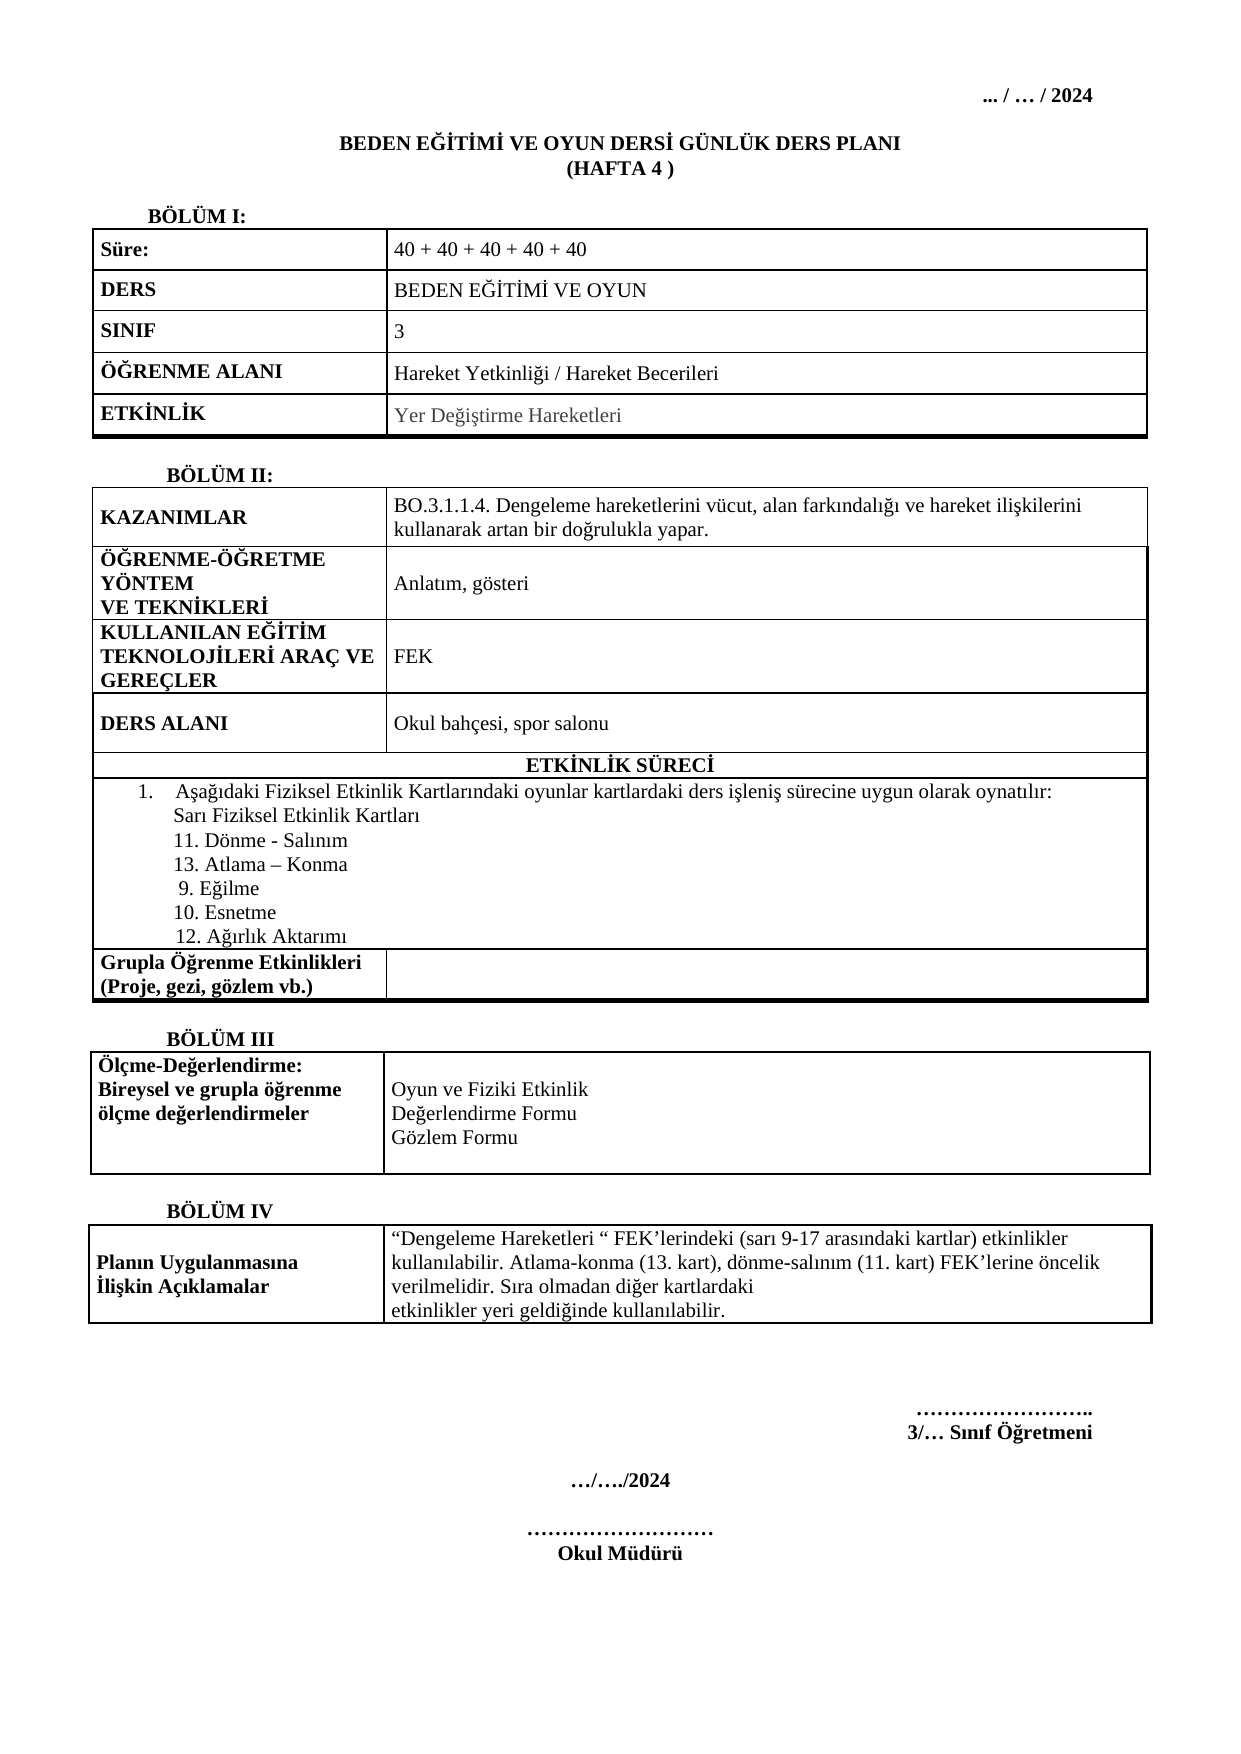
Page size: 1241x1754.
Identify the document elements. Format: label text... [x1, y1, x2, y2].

table_header Süre: [94, 230, 386, 269]
table_cell DERS [94, 271, 386, 310]
text …………………….. [148, 1396, 1093, 1420]
table_cell DERS ALANI [94, 694, 386, 752]
table_header “Dengeleme Hareketleri “ FEK’lerindeki (sarı 9-17 arasındaki kartlar) etkinlikler kullanılabilir. Atlama-konma (13. kart), dönme-salınım (11. kart) FEK’lerine öncelik verilmelidir. Sıra olmadan diğer kartlardaki etkinlikler yeri geldiğinde kullanılabilir. [385, 1226, 1150, 1322]
text (HAFTA 4 ) [148, 155, 1093, 179]
text BÖLÜM I: [148, 203, 1093, 228]
table_cell 3 [388, 311, 1146, 352]
table_header BO.3.1.1.4. Dengeleme hareketlerini vücut, alan farkındalığı ve hareket ilişkilerini kullanarak artan bir doğrulukla yapar. [387, 488, 1147, 546]
table_cell SINIF [94, 311, 386, 352]
subtitle BÖLÜM IV [148, 1199, 1093, 1223]
text BÖLÜM II: [148, 463, 1093, 487]
text ……………………… [148, 1516, 1093, 1540]
table_header 40 + 40 + 40 + 40 + 40 [388, 230, 1146, 269]
text 3/… Sınıf Öğretmeni [148, 1420, 1093, 1444]
subtitle BÖLÜM III [148, 1027, 1093, 1051]
table_cell ETKİNLİK [94, 395, 386, 434]
table_cell ÖĞRENME ALANI [94, 353, 386, 393]
table_cell ÖĞRENME-ÖĞRETME YÖNTEM VE TEKNİKLERİ [93, 547, 386, 619]
table_cell FEK [387, 620, 1146, 692]
text BEDEN EĞİTİMİ VE OYUN DERSİ GÜNLÜK DERS PLANI [148, 131, 1093, 155]
table_header Ölçme-Değerlendirme: Bireysel ve grupla öğrenme ölçme değerlendirmeler [92, 1053, 383, 1173]
text Okul Müdürü [148, 1540, 1093, 1564]
table_cell Aşağıdaki Fiziksel Etkinlik Kartlarındaki oyunlar kartlardaki ders işleniş sürecine uygun olarak oynatılır: Sarı Fiziksel Etkinlik Kartları 11. Dönme - Salınım 13. Atlama – Konma 9. Eğilme 10. Esnetme 12. Ağırlık Aktarımı [94, 779, 1146, 948]
table_header Oyun ve Fiziki Etkinlik Değerlendirme Formu Gözlem Formu [385, 1053, 1149, 1173]
text …/…./2024 [148, 1468, 1093, 1492]
table_header KAZANIMLAR [93, 488, 386, 546]
table_cell KULLANILAN EĞİTİM TEKNOLOJİLERİ ARAÇ VE GEREÇLER [93, 620, 386, 692]
table_cell Hareket Yetkinliği / Hareket Becerileri [388, 353, 1146, 393]
table_cell [387, 950, 1146, 998]
table_cell ETKİNLİK SÜRECİ [94, 753, 1146, 777]
table_cell Anlatım, gösteri [387, 547, 1146, 619]
table_header Planın Uygulanmasına İlişkin Açıklamalar [90, 1226, 383, 1322]
table_cell Yer Değiştirme Hareketleri [388, 395, 1146, 434]
table_cell Okul bahçesi, spor salonu [387, 694, 1146, 752]
text ... / … / 2024 [148, 83, 1093, 107]
table_cell Grupla Öğrenme Etkinlikleri (Proje, gezi, gözlem vb.) [94, 950, 386, 998]
table_cell BEDEN EĞİTİMİ VE OYUN [388, 271, 1146, 310]
